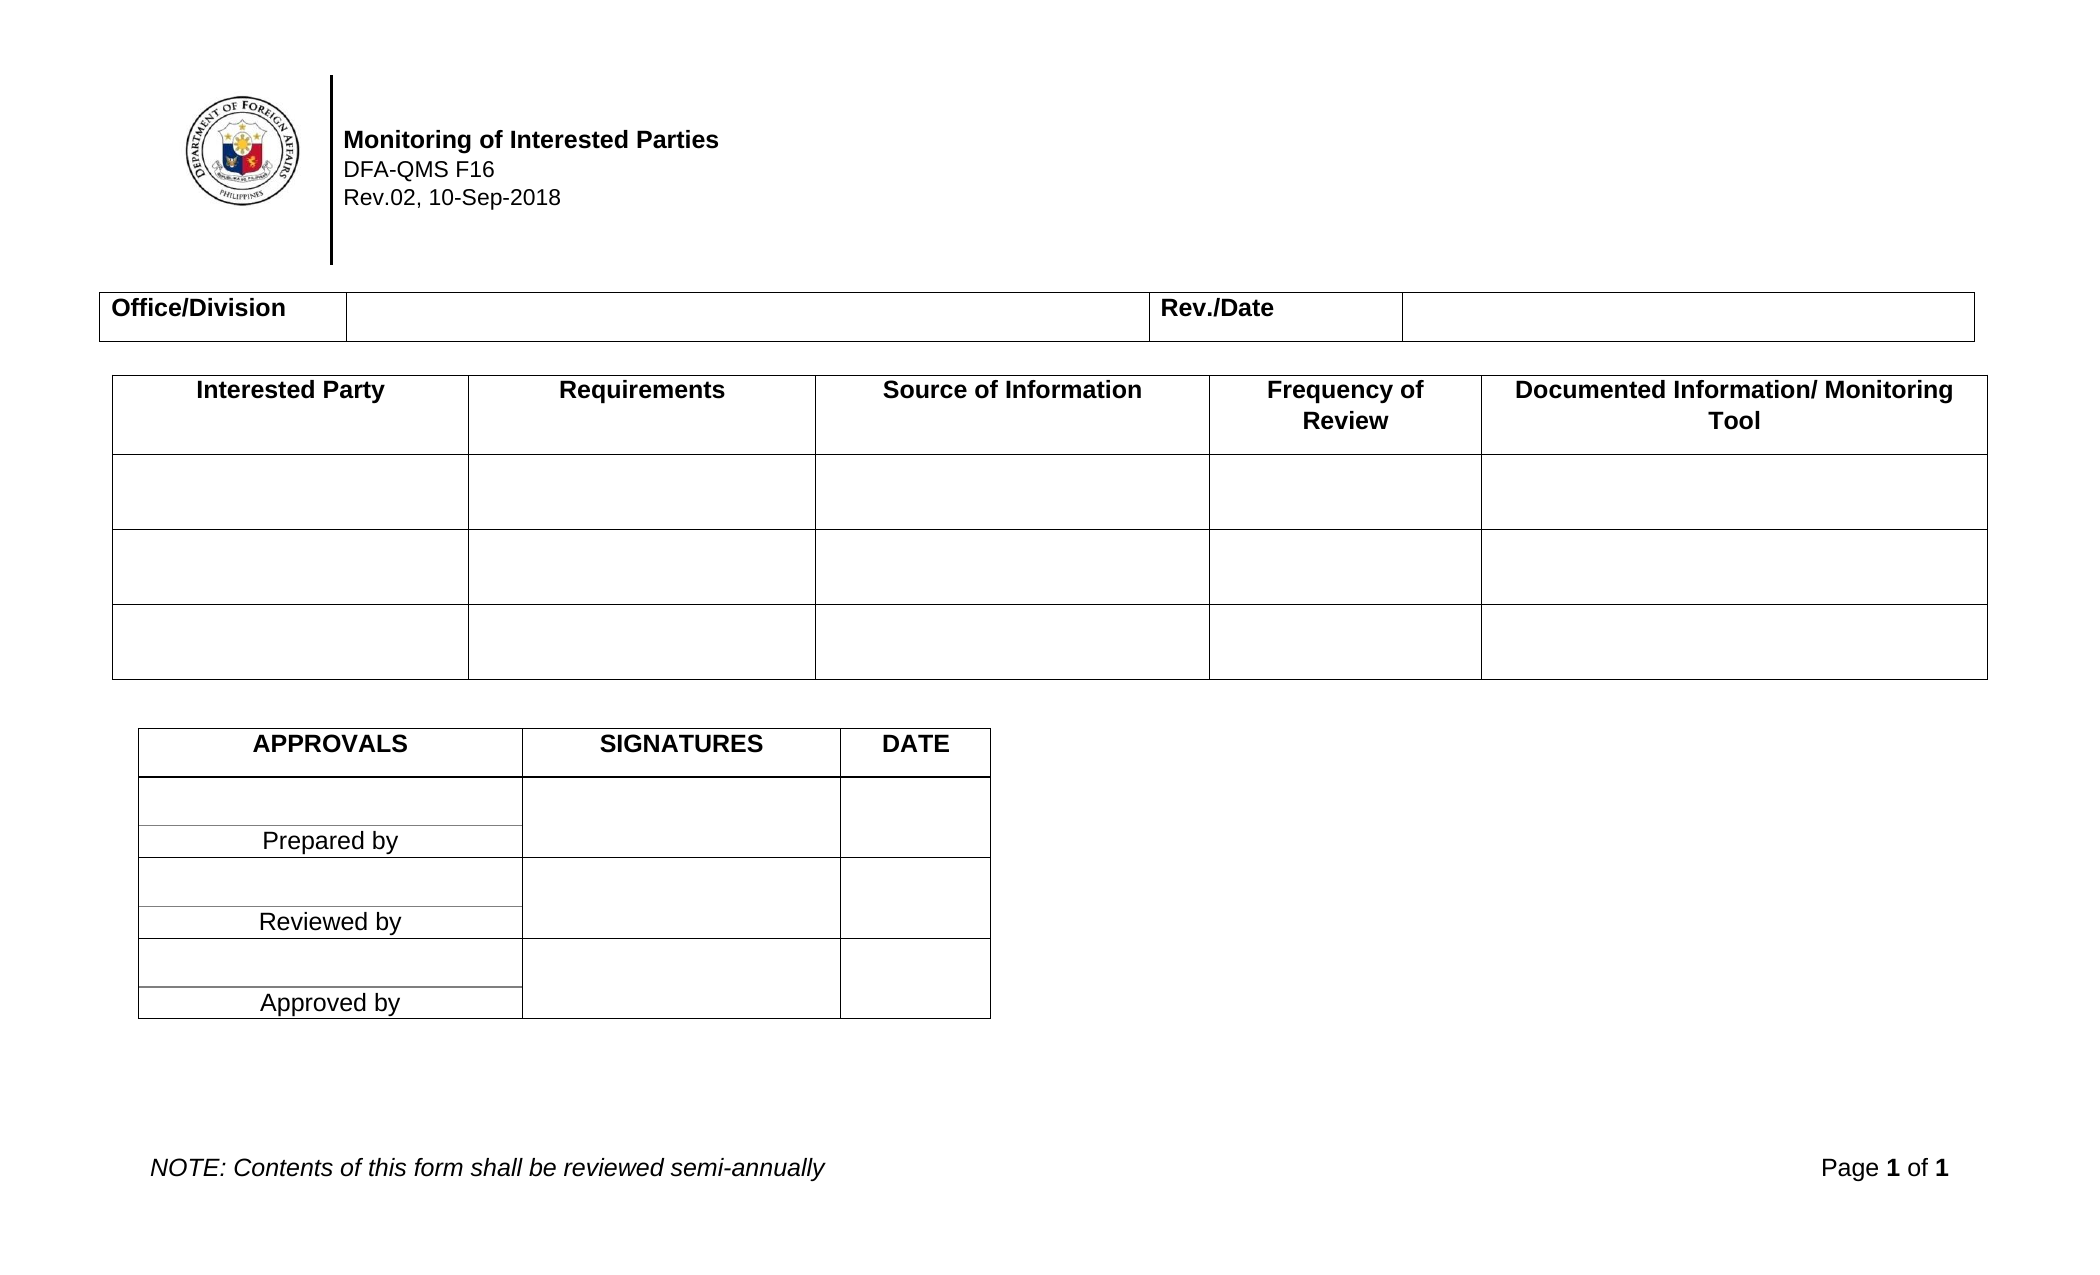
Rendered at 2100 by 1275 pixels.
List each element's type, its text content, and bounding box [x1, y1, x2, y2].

table_header Rev./Date [1150, 293, 1402, 341]
table_header Interested Party [113, 376, 468, 454]
table_header DATE [841, 729, 990, 776]
table_cell [841, 939, 990, 1018]
table_cell [113, 455, 468, 529]
table_header Source of Information [816, 376, 1209, 454]
table_cell [113, 605, 468, 679]
table_header APPROVALS [139, 729, 522, 776]
table_cell [113, 530, 468, 604]
table_header Requirements [469, 376, 815, 454]
table_cell [1482, 530, 1987, 604]
table_cell [523, 858, 840, 938]
table_cell [139, 778, 522, 825]
table_cell [469, 530, 815, 604]
table_cell [1210, 455, 1481, 529]
table_cell [469, 605, 815, 679]
table_header Documented Information/ Monitoring Tool [1482, 376, 1987, 454]
table_cell [523, 778, 840, 857]
picture [161, 75, 321, 228]
table_cell Reviewed by [139, 907, 522, 938]
table_cell [816, 530, 1209, 604]
table_cell [139, 939, 522, 986]
table_header [347, 293, 1149, 341]
table_cell [1210, 605, 1481, 679]
table_cell [139, 858, 522, 906]
table_cell [1482, 605, 1987, 679]
table_cell [816, 455, 1209, 529]
table_cell [816, 605, 1209, 679]
table_cell Approved by [139, 988, 522, 1018]
table_cell [841, 858, 990, 938]
table_cell [523, 939, 840, 1018]
table_cell Prepared by [139, 826, 522, 857]
table_cell [841, 778, 990, 857]
table_header SIGNATURES [523, 729, 840, 776]
table_header Office/Division [100, 293, 346, 341]
table_cell [469, 455, 815, 529]
table_header Frequency of Review [1210, 376, 1481, 454]
table_header [1403, 293, 1974, 341]
table_cell [1210, 530, 1481, 604]
table_cell [1482, 455, 1987, 529]
